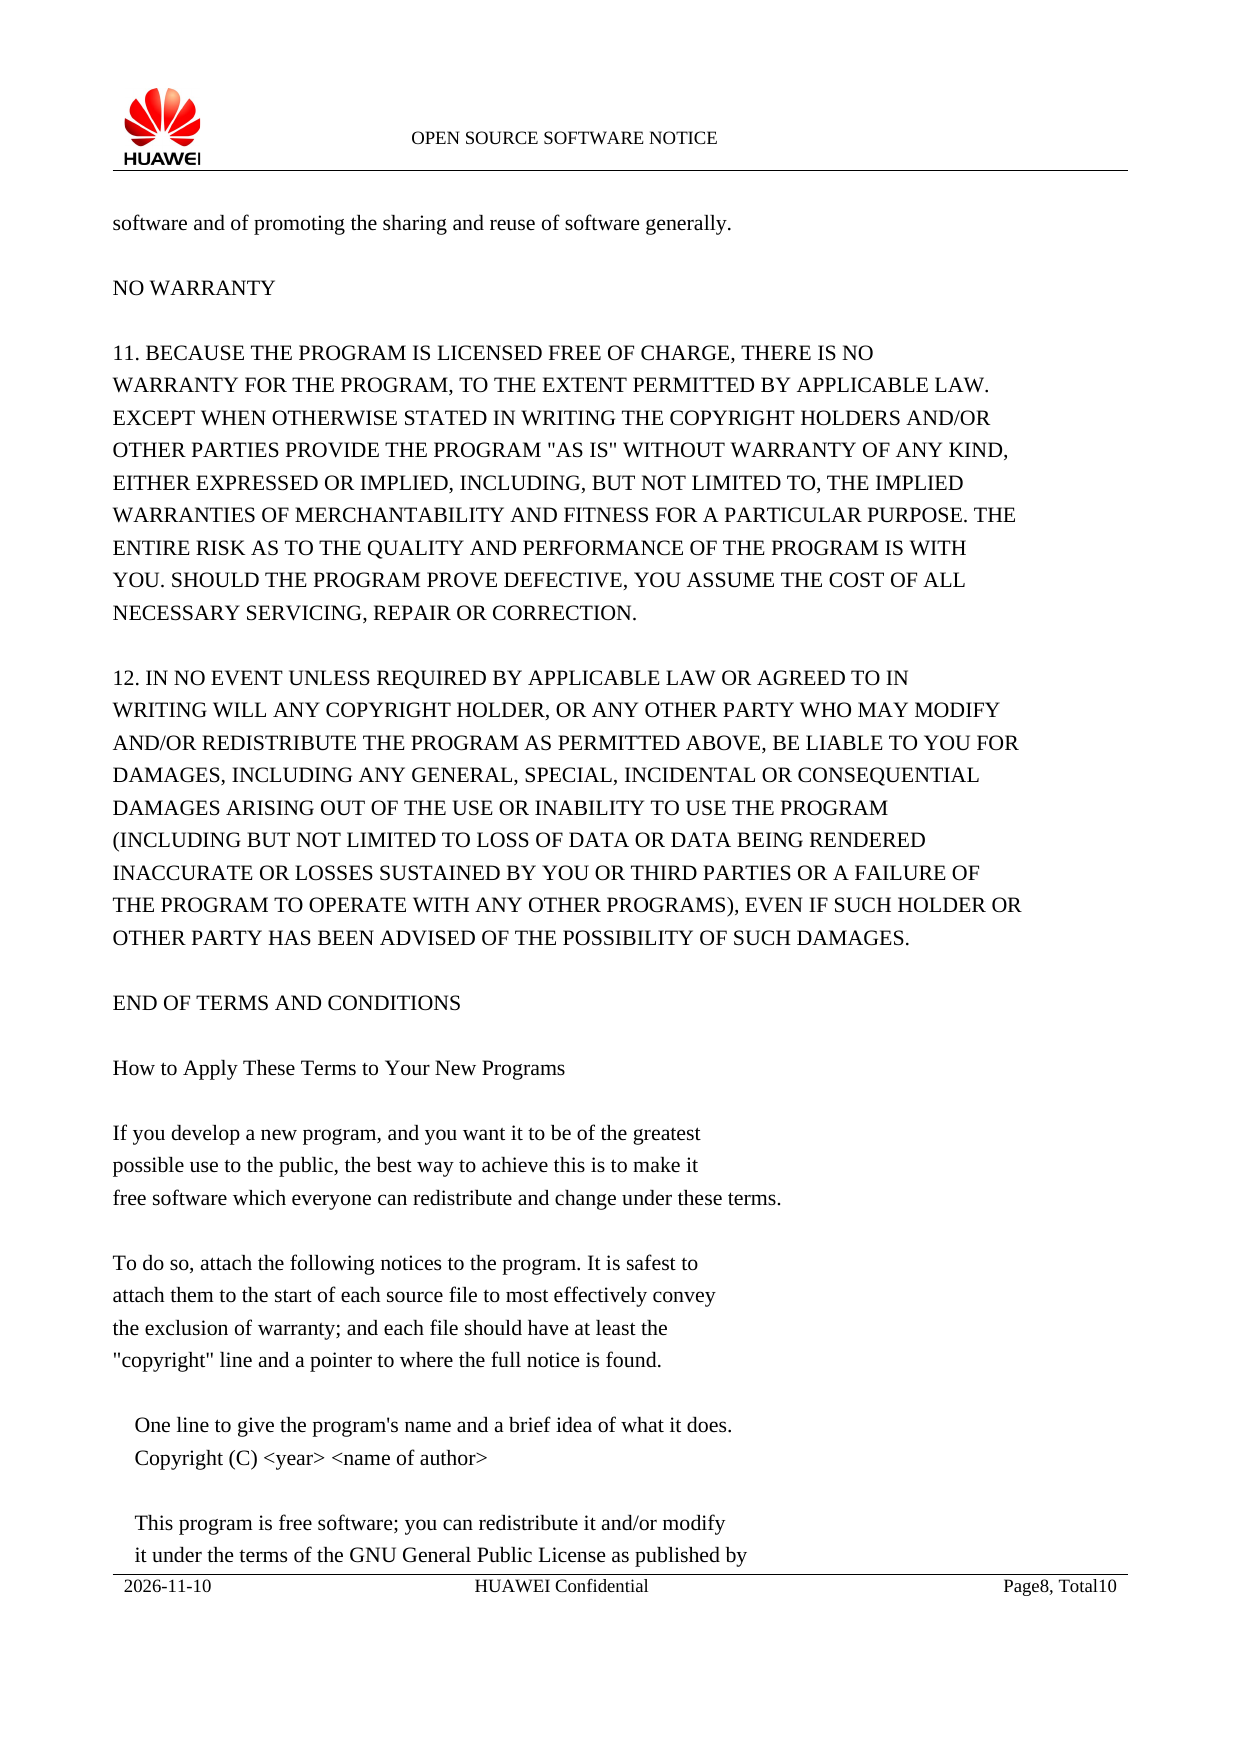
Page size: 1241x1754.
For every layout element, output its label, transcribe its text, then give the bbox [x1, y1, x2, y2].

picture [124, 88, 201, 165]
